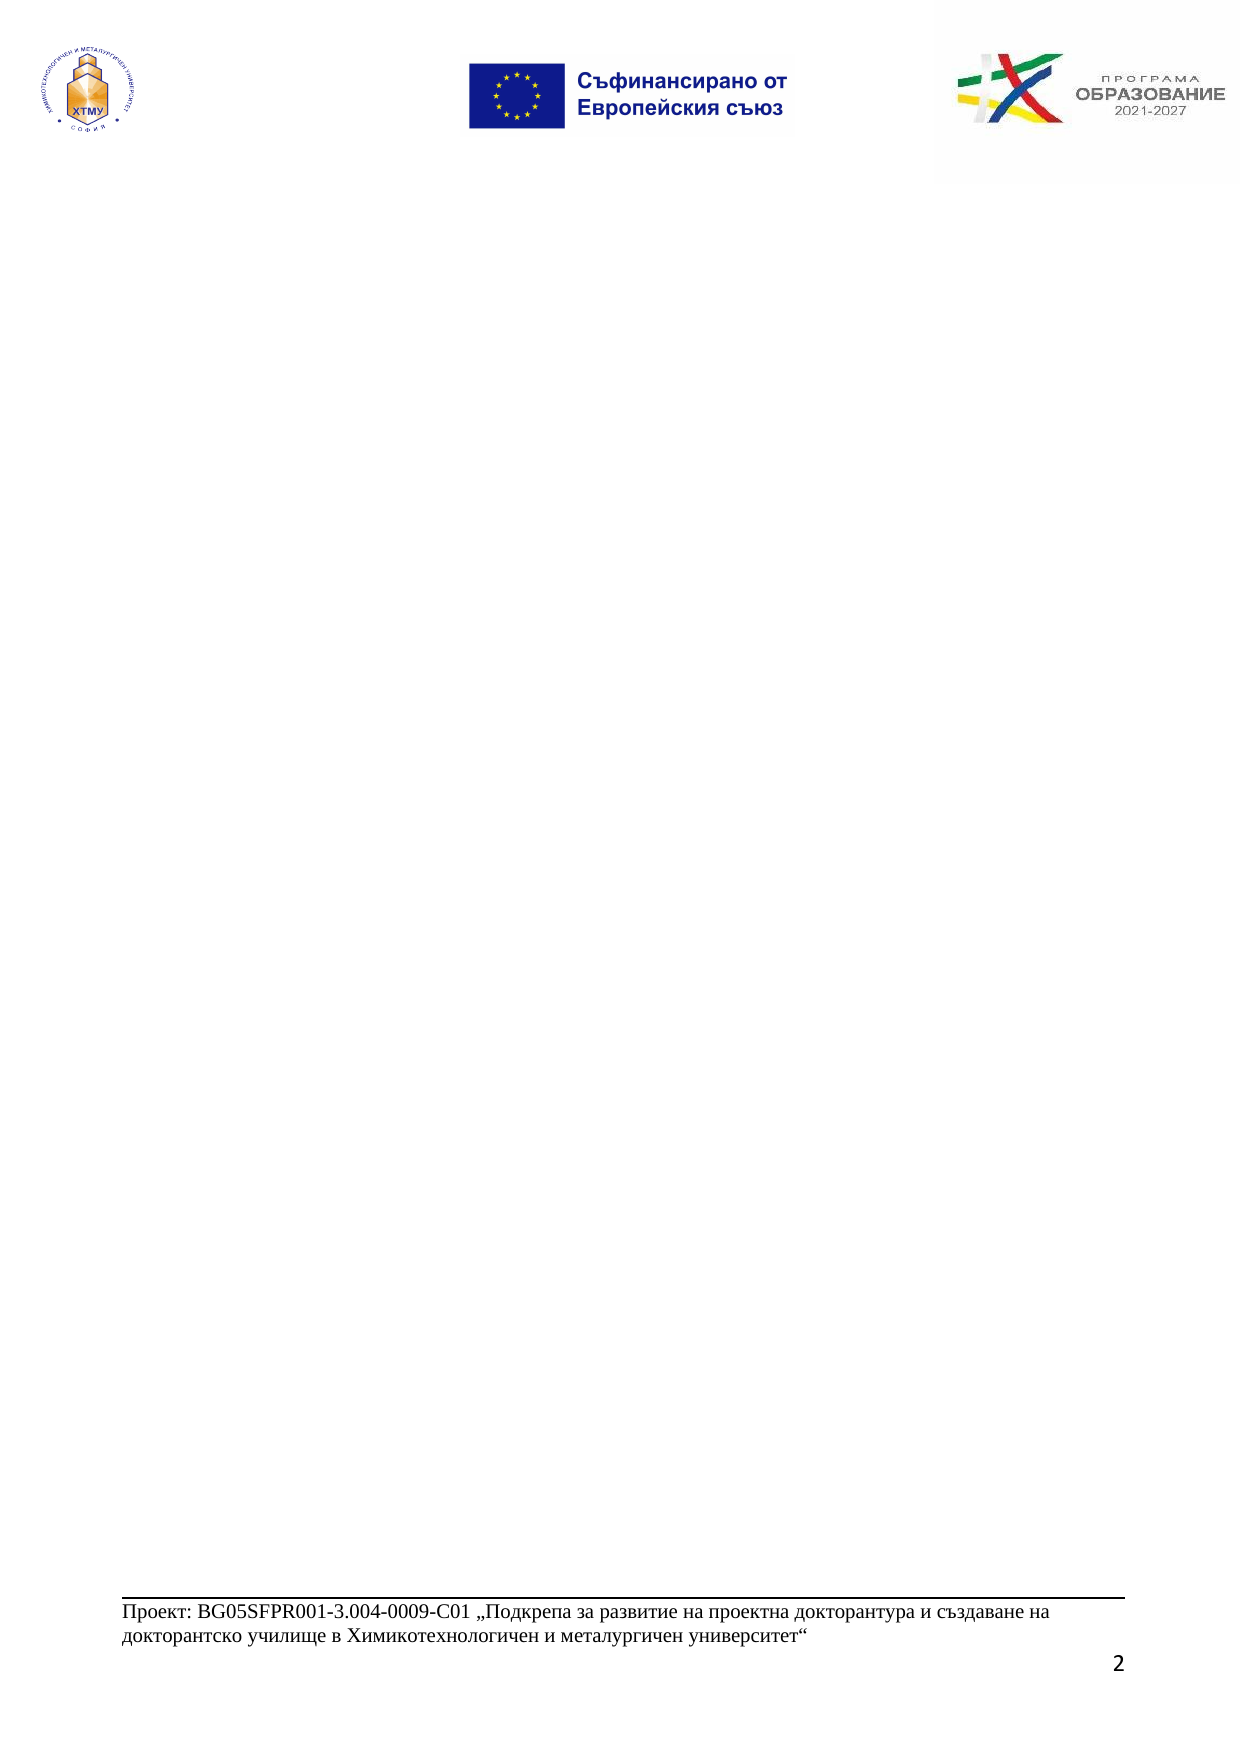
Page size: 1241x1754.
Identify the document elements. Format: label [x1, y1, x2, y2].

picture [460, 54, 795, 137]
picture [41, 47, 134, 132]
picture [934, 0, 1241, 184]
